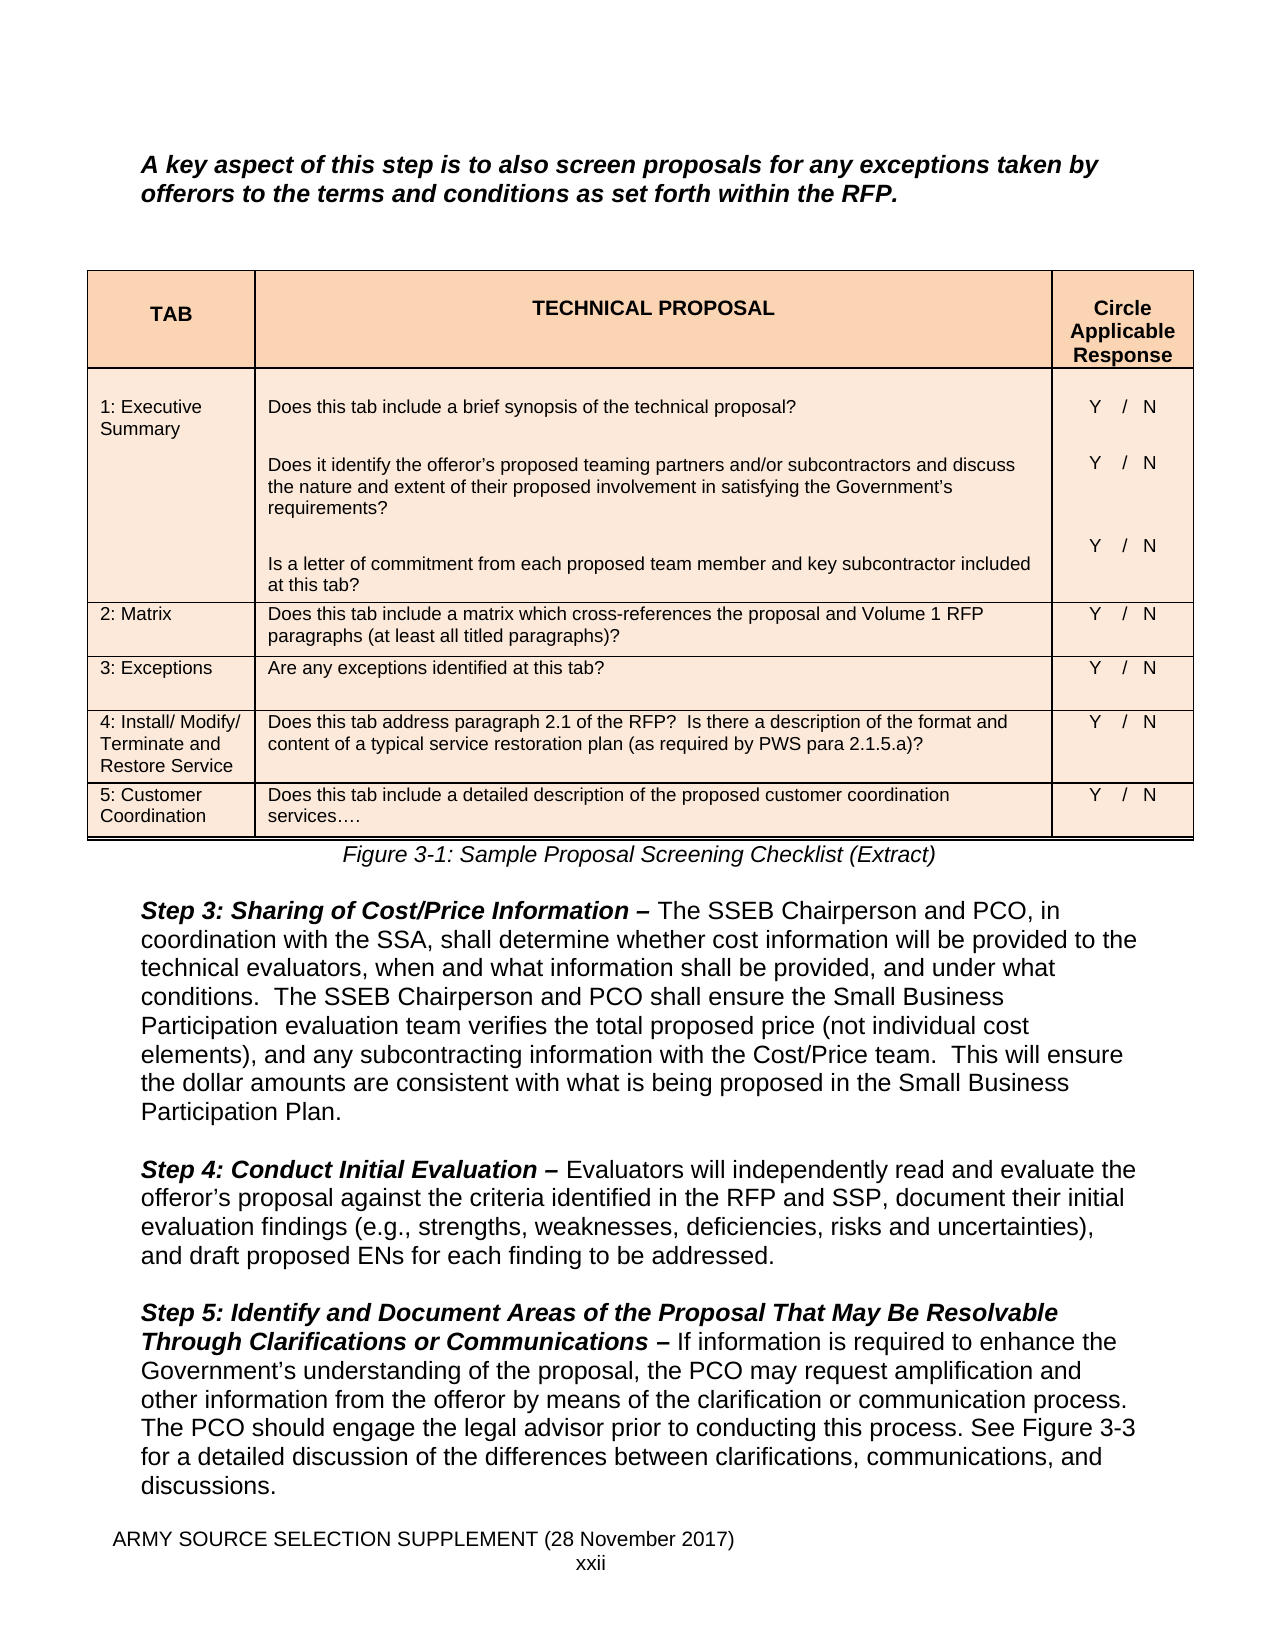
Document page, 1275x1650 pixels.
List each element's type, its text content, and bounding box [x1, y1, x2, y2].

text Step 3: Sharing of Cost/Price Information – The SSEB Chairperson and PCO, in coordination with the SSA, shall determine whether cost information will be provided to the technical evaluators, when and what information shall be provided, and under what conditions. The SSEB Chairperson and PCO shall ensure the Small Business Participation evaluation team verifies the total proposed price (not individual cost elements), and any subcontracting information with the Cost/Price team. This will ensure the dollar amounts are consistent with what is being proposed in the Small Business Participation Plan. [141, 896, 1140, 1126]
table_cell 5: Customer Coordination [88, 784, 254, 836]
text Figure 3-1: Sample Proposal Screening Checklist (Extract) [141, 841, 1140, 867]
table_cell Y / N [1053, 657, 1193, 710]
table_cell Y / N [1053, 784, 1193, 836]
table_cell Are any exceptions identified at this tab? [256, 657, 1051, 710]
table_cell Does this tab include a matrix which cross-references the proposal and Volume 1 RFP paragraphs (at least all titled paragraphs)? [256, 603, 1051, 656]
table_cell Y / N [1053, 711, 1193, 782]
text A key aspect of this step is to also screen proposals for any exceptions taken by offerors to the terms and conditions as set forth within the RFP. [141, 150, 1140, 207]
table_header TECHNICAL PROPOSAL [256, 271, 1051, 367]
table_header TAB [88, 271, 254, 367]
text Step 5: Identify and Document Areas of the Proposal That May Be Resolvable [141, 1298, 1140, 1327]
table_cell Does this tab include a detailed description of the proposed customer coordination services…. [256, 784, 1051, 836]
table_cell 4: Install/ Modify/ Terminate and Restore Service [88, 711, 254, 782]
table_cell Does this tab include a brief synopsis of the technical proposal? Does it identify the offeror’s proposed teaming partners and/or subcontractors and discuss the nature and extent of their proposed involvement in satisfying the Government’s requirements? Is a letter of commitment from each proposed team member and key subcontractor included at this tab? [256, 369, 1051, 602]
table_header Circle Applicable Response [1053, 271, 1193, 367]
table_cell 2: Matrix [88, 603, 254, 656]
table_cell 3: Exceptions [88, 657, 254, 710]
text Through Clarifications or Communications – If information is required to enhance the Government’s understanding of the proposal, the PCO may request amplification and other information from the offeror by means of the clarification or communication process. The PCO should engage the legal advisor prior to conducting this process. See Figure 3-3 for a detailed discussion of the differences between clarifications, communications, and discussions. [141, 1327, 1140, 1499]
table_cell Y / N [1053, 603, 1193, 656]
table_cell 1: Executive Summary [88, 369, 254, 602]
table_cell Does this tab address paragraph 2.1 of the RFP? Is there a description of the format and content of a typical service restoration plan (as required by PWS para 2.1.5.a)? [256, 711, 1051, 782]
text Step 4: Conduct Initial Evaluation – Evaluators will independently read and evaluate the offeror’s proposal against the criteria identified in the RFP and SSP, document their initial evaluation findings (e.g., strengths, weaknesses, deficiencies, risks and uncertainties), and draft proposed ENs for each finding to be addressed. [141, 1154, 1140, 1269]
table_cell Y / N Y / N Y / N [1053, 369, 1193, 602]
